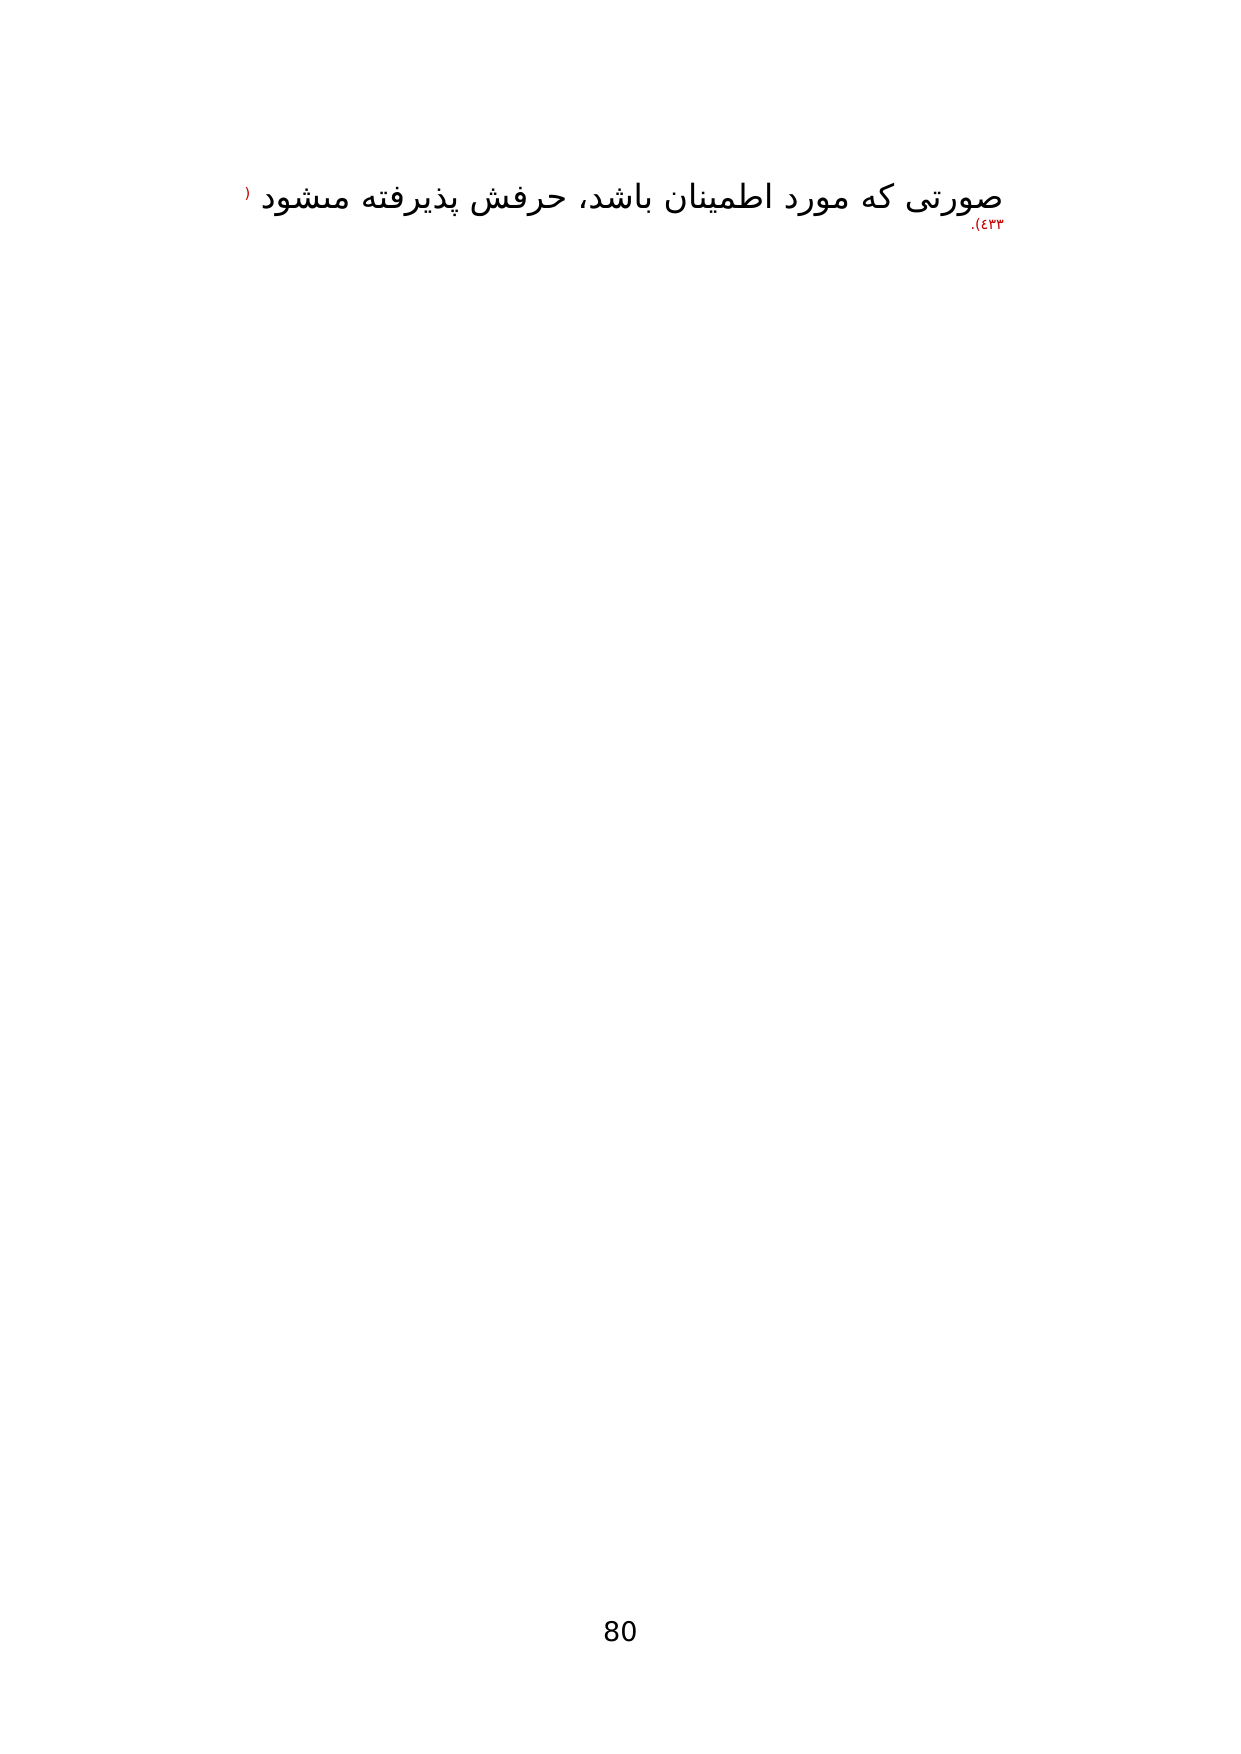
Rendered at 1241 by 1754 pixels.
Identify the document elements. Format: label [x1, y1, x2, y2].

text [236, 177, 1004, 245]
